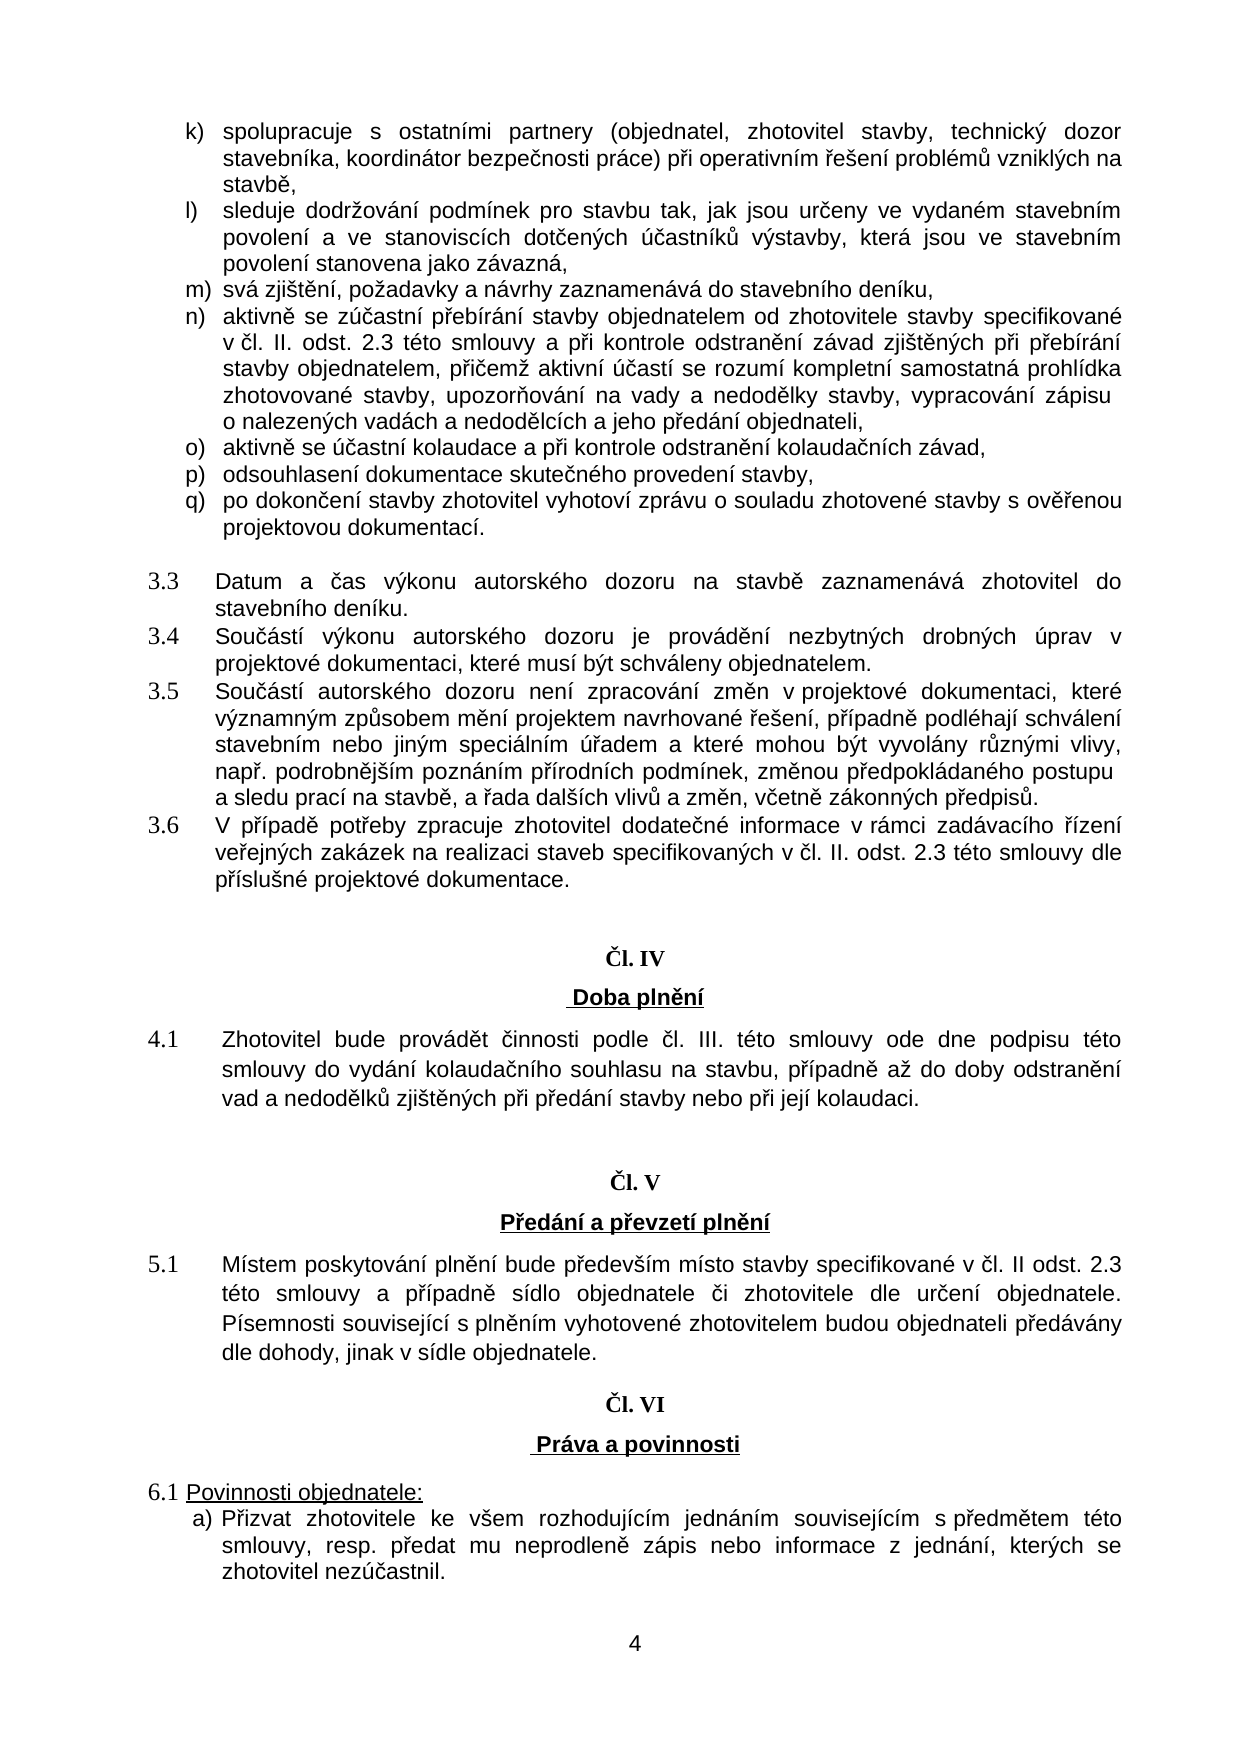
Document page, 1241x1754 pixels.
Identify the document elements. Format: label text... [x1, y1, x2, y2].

list svá zjištění, požadavky a návrhy zaznamenává do stavebního deníku, [185, 276, 1122, 303]
list Místem poskytování plnění bude především místo stavby specifikované v čl. II odst. 2.3 této smlouvy a případně sídlo objednatele či zhotovitele dle určení objednatele. Písemnosti související s plněním vyhotovené zhotovitelem budou objednateli předávány dle dohody, jinak v sídle objednatele. [148, 1248, 1122, 1365]
list Povinnosti objednatele: [148, 1477, 1122, 1505]
list odsouhlasení dokumentace skutečného provedení stavby, [185, 461, 1122, 487]
list Součástí autorského dozoru není zpracování změn v projektové dokumentaci, které významným způsobem mění projektem navrhované řešení, případně podléhají schválení stavebním nebo jiným speciálním úřadem a které mohou být vyvolány různými vlivy, např. podrobnějším poznáním přírodních podmínek, změnou předpokládaného postupu a sledu prací na stavbě, a řada dalších vlivů a změn, včetně zákonných předpisů. [148, 676, 1122, 811]
subtitle Čl. VI [148, 1391, 1122, 1418]
subtitle Doba plnění [148, 984, 1122, 1011]
subtitle Čl. IV [148, 945, 1122, 971]
subtitle Čl. V [148, 1169, 1122, 1196]
list aktivně se zúčastní přebírání stavby objednatelem od zhotovitele stavby specifikované v čl. II. odst. 2.3 této smlouvy a při kontrole odstranění závad zjištěných při přebírání stavby objednatelem, přičemž aktivní účastí se rozumí kompletní samostatná prohlídka zhotovované stavby, upozorňování na vady a nedodělky stavby, vypracování zápisu o nalezených vadách a nedodělcích a jeho předání objednateli, [185, 303, 1122, 434]
list sleduje dodržování podmínek pro stavbu tak, jak jsou určeny ve vydaném stavebním povolení a ve stanoviscích dotčených účastníků výstavby, která jsou ve stavebním povolení stanovena jako závazná, [185, 197, 1122, 276]
list Zhotovitel bude provádět činnosti podle čl. III. této smlouvy ode dne podpisu této smlouvy do vydání kolaudačního souhlasu na stavbu, případně až do doby odstranění vad a nedodělků zjištěných při předání stavby nebo při její kolaudaci. [148, 1024, 1122, 1111]
subtitle Práva a povinnosti [148, 1431, 1122, 1457]
list spolupracuje s ostatními partnery (objednatel, zhotovitel stavby, technický dozor stavebníka, koordinátor bezpečnosti práce) při operativním řešení problémů vzniklých na stavbě, [185, 118, 1122, 197]
list Datum a čas výkonu autorského dozoru na stavbě zaznamenává zhotovitel do stavebního deníku. [148, 566, 1122, 621]
subtitle Předání a převzetí plnění [148, 1209, 1122, 1235]
list V případě potřeby zpracuje zhotovitel dodatečné informace v rámci zadávacího řízení veřejných zakázek na realizaci staveb specifikovaných v čl. II. odst. 2.3 této smlouvy dle příslušné projektové dokumentace. [148, 811, 1122, 892]
list Přizvat zhotovitele ke všem rozhodujícím jednáním souvisejícím s předmětem této smlouvy, resp. předat mu neprodleně zápis nebo informace z jednání, kterých se zhotovitel nezúčastnil. [192, 1505, 1122, 1584]
list aktivně se účastní kolaudace a při kontrole odstranění kolaudačních závad, [185, 434, 1122, 461]
list po dokončení stavby zhotovitel vyhotoví zprávu o souladu zhotovené stavby s ověřenou projektovou dokumentací. [185, 487, 1122, 540]
list Součástí výkonu autorského dozoru je provádění nezbytných drobných úprav v projektové dokumentaci, které musí být schváleny objednatelem. [148, 621, 1122, 676]
